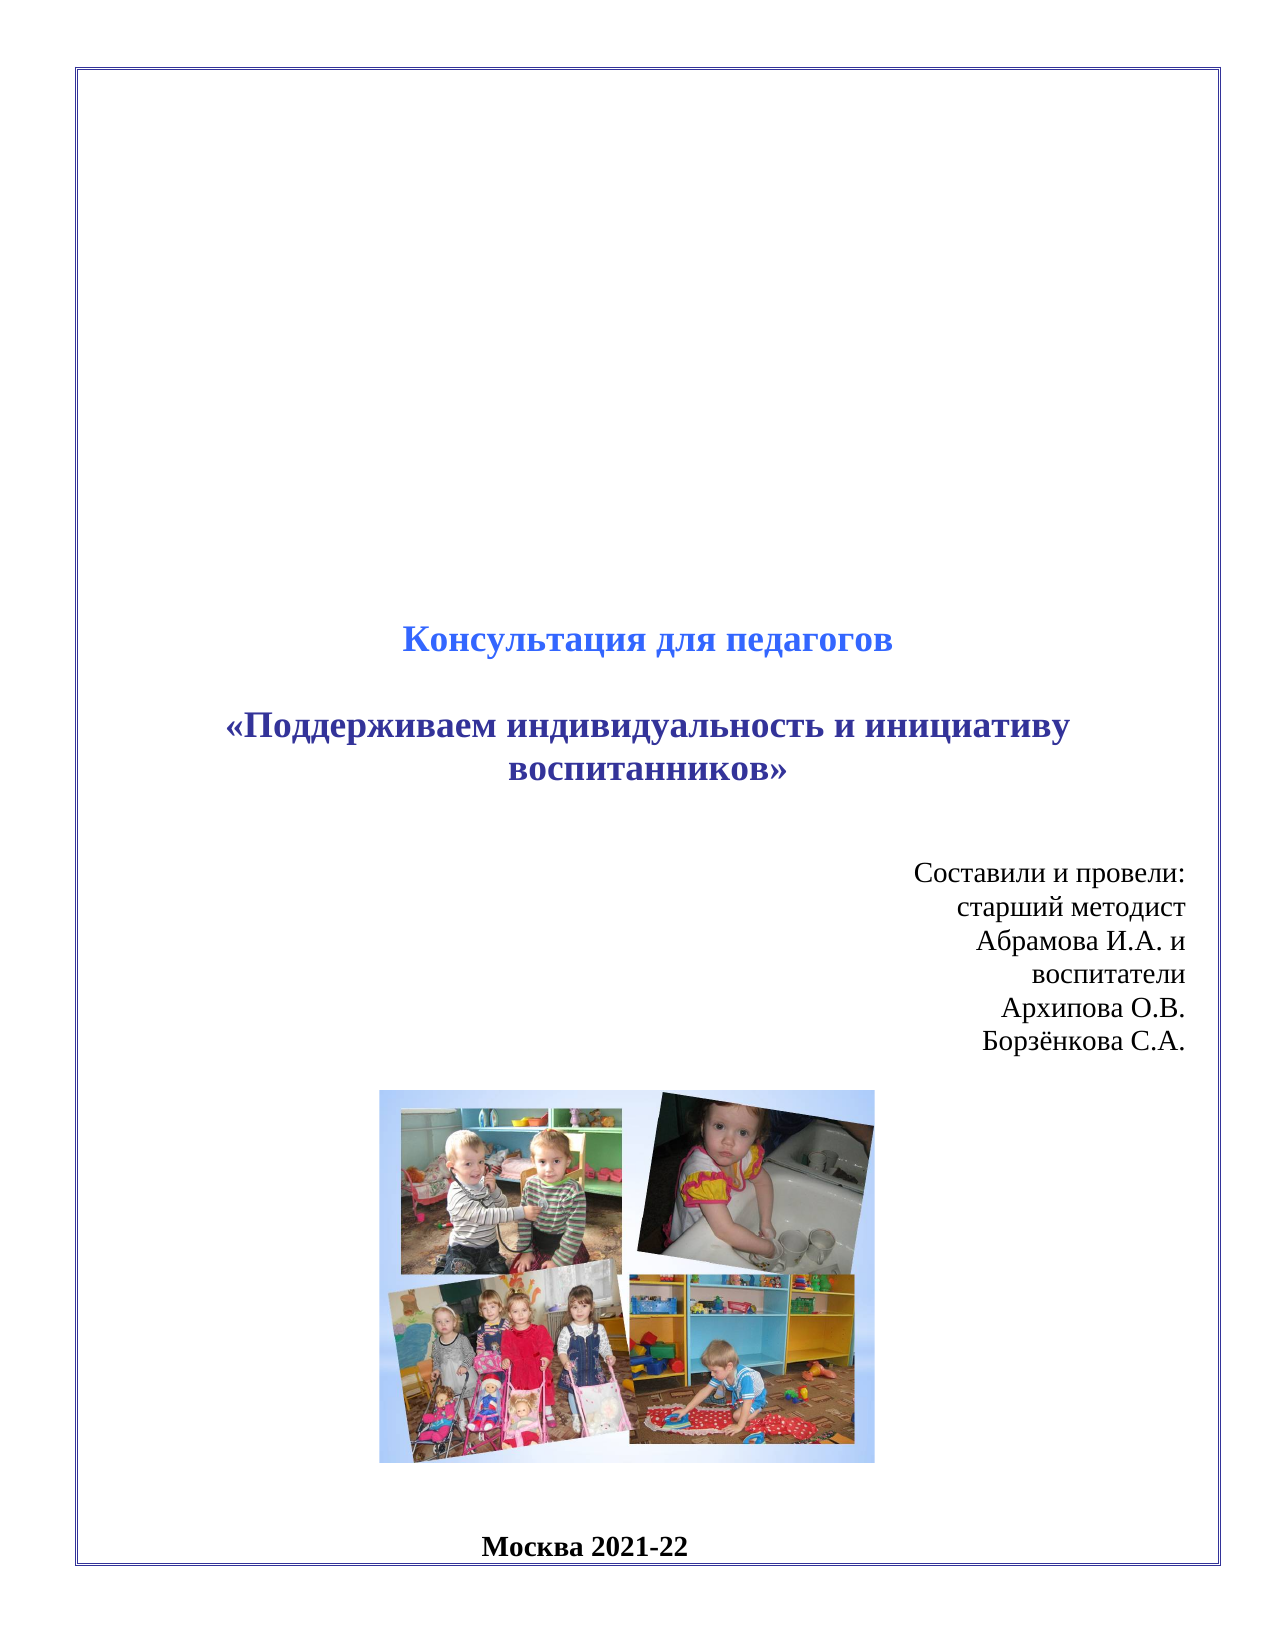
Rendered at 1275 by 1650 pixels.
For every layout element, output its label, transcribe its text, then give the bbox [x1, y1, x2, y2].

picture [379, 1090, 875, 1463]
table_header Консультация для педагогов «Поддерживаем индивидуальность и инициативу воспитанников» Составили и провели: старший методист Абрамова И.А. и воспитатели Архипова О.В. Борзёнкова С.А. Москва 2021-22 [78, 70, 1218, 1563]
